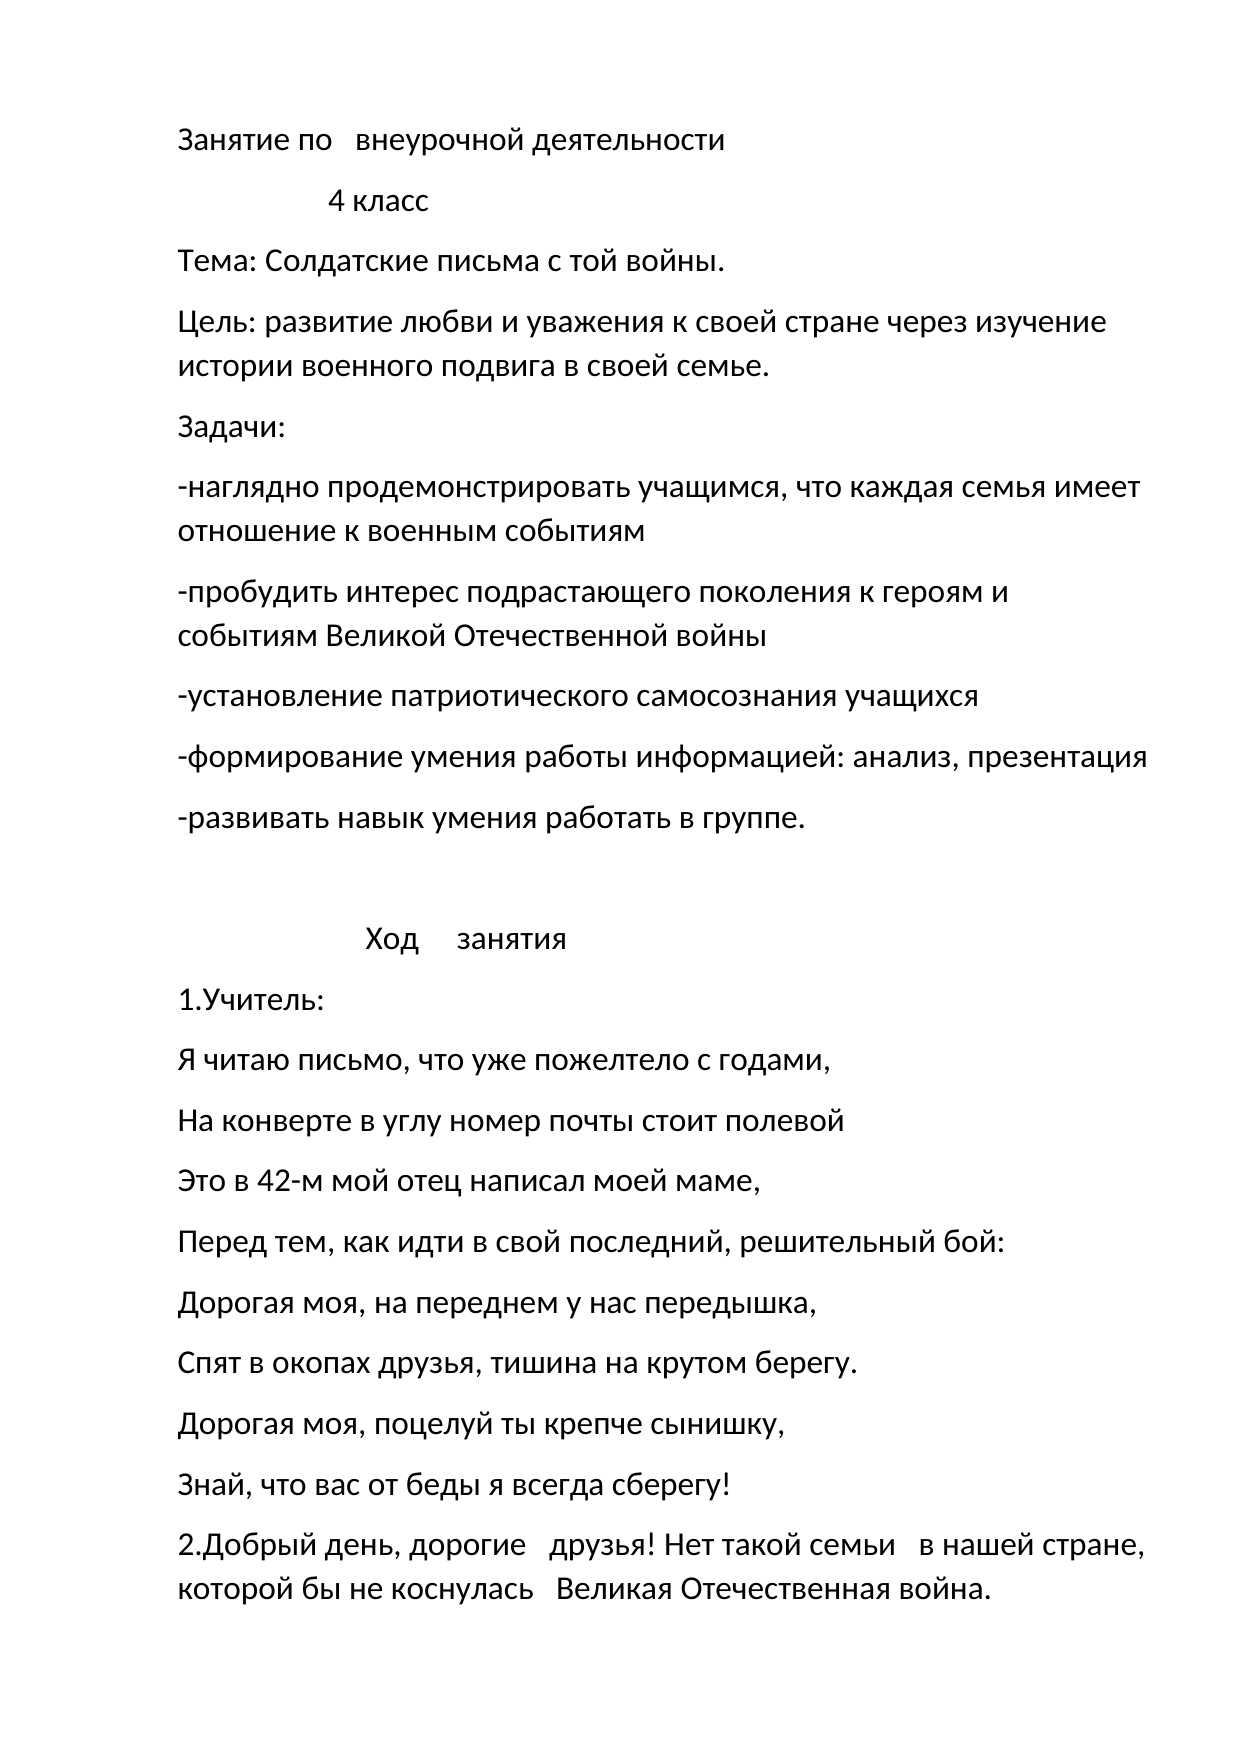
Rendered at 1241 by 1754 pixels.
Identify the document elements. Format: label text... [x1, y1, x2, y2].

text -формирование умения работы информацией: анализ, презентация [177, 735, 1152, 776]
text Дорогая моя, на переднем у нас передышка, [177, 1281, 1152, 1321]
text -развивать навык умения работать в группе. [177, 796, 1152, 836]
text -пробудить интерес подрастающего поколения к героям и событиям Великой Отечественной войны [177, 570, 1152, 654]
text Тема: Солдатские письма с той войны. [177, 239, 1152, 280]
text -наглядно продемонстрировать учащимся, что каждая семья имеет отношение к военным событиям [177, 465, 1152, 550]
text -установление патриотического самосознания учащихся [177, 674, 1152, 715]
text Ход занятия [177, 917, 1152, 958]
text Я читаю письмо, что уже пожелтело с годами, [177, 1038, 1152, 1079]
text Занятие по внеурочной деятельности [177, 118, 1152, 159]
text Это в 42-м мой отец написал моей маме, [177, 1159, 1152, 1200]
text 2.Добрый день, дорогие друзья! Нет такой семьи в нашей стране, которой бы не коснулась Великая Отечественная война. [177, 1523, 1152, 1608]
text На конверте в углу номер почты стоит полевой [177, 1099, 1152, 1139]
text 1.Учитель: [177, 977, 1152, 1018]
text Задачи: [177, 404, 1152, 445]
text Перед тем, как идти в свой последний, решительный бой: [177, 1220, 1152, 1261]
text Знай, что вас от беды я всегда сберегу! [177, 1462, 1152, 1503]
text 4 класс [177, 179, 1152, 219]
text Спят в окопах друзья, тишина на крутом берегу. [177, 1341, 1152, 1382]
text Дорогая моя, поцелуй ты крепче сынишку, [177, 1402, 1152, 1443]
text Цель: развитие любви и уважения к своей стране через изучение истории военного подвига в своей семье. [177, 300, 1152, 385]
